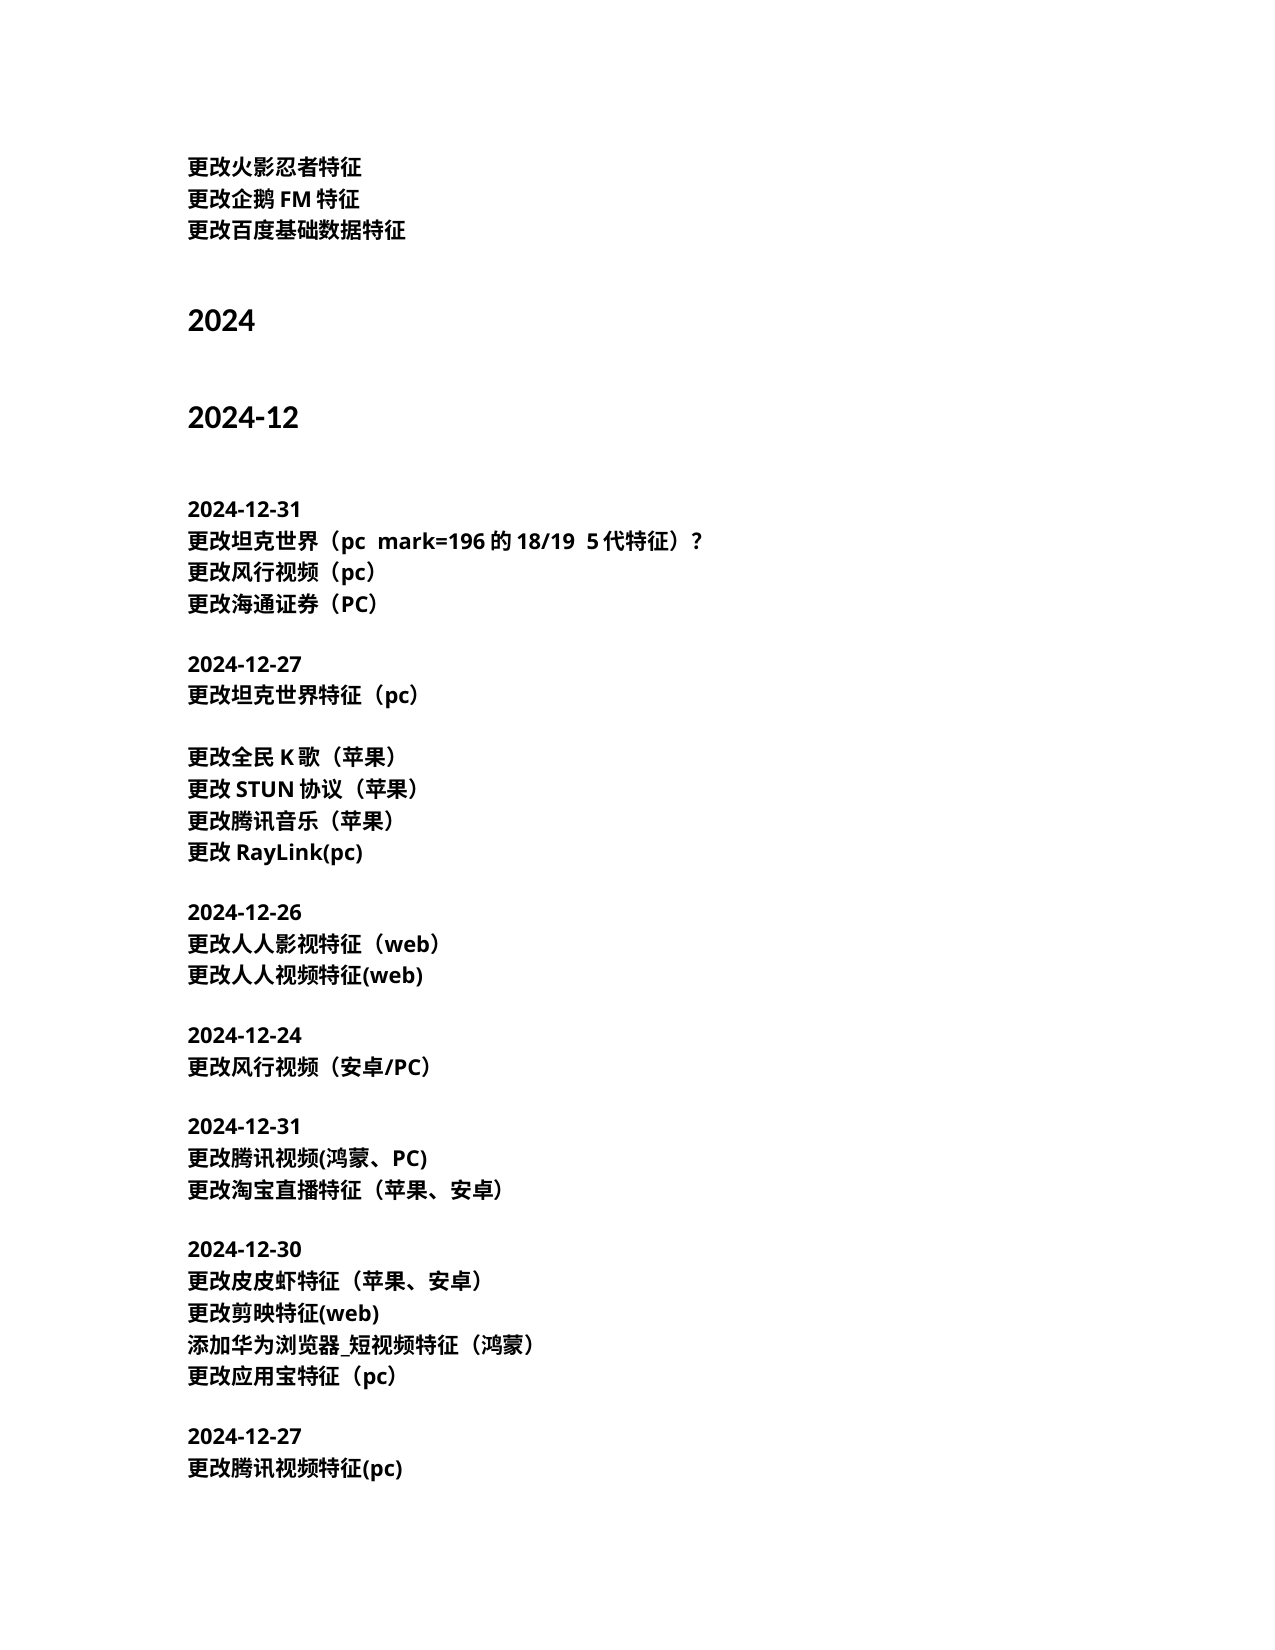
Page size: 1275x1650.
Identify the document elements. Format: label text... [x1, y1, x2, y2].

text 更改人人影视特征（web） [187, 927, 1087, 958]
text 2024-12-31 [187, 1111, 1087, 1141]
text 更改坦克世界（pc mark=196的18/19 5代特征）？ [187, 524, 1087, 555]
text 更改腾讯音乐（苹果） [187, 804, 1087, 835]
text 更改淘宝直播特征（苹果、安卓） [187, 1173, 1087, 1204]
text 更改皮皮虾特征（苹果、安卓） [187, 1264, 1087, 1296]
text 2024-12-30 [187, 1234, 1087, 1264]
text 2024-12-24 [187, 1020, 1087, 1050]
text 2024-12-26 [187, 897, 1087, 927]
text 添加华为浏览器_短视频特征（鸿蒙） [187, 1328, 1087, 1359]
text 更改风行视频（安卓/PC） [187, 1050, 1087, 1082]
subtitle 2024-12 [187, 396, 1087, 437]
subtitle 2024 [187, 299, 1087, 339]
text 更改百度基础数据特征 [187, 213, 1087, 245]
text 更改风行视频（pc） [187, 555, 1087, 587]
text 更改企鹅FM特征 [187, 182, 1087, 213]
text 更改坦克世界特征（pc） [187, 678, 1087, 710]
text 更改RayLink(pc) [187, 835, 1087, 867]
text 更改腾讯视频(鸿蒙、PC) [187, 1141, 1087, 1173]
text 更改腾讯视频特征(pc) [187, 1451, 1087, 1482]
text 更改海通证券（PC） [187, 587, 1087, 619]
text 更改剪映特征(web) [187, 1296, 1087, 1328]
text 更改人人视频特征(web) [187, 958, 1087, 990]
text 更改应用宝特征（pc） [187, 1359, 1087, 1391]
text 更改STUN协议（苹果） [187, 772, 1087, 804]
text 更改全民K歌（苹果） [187, 740, 1087, 772]
text 2024-12-27 [187, 649, 1087, 678]
text 2024-12-31 [187, 494, 1087, 524]
text 更改火影忍者特征 [187, 150, 1087, 182]
text 2024-12-27 [187, 1421, 1087, 1451]
